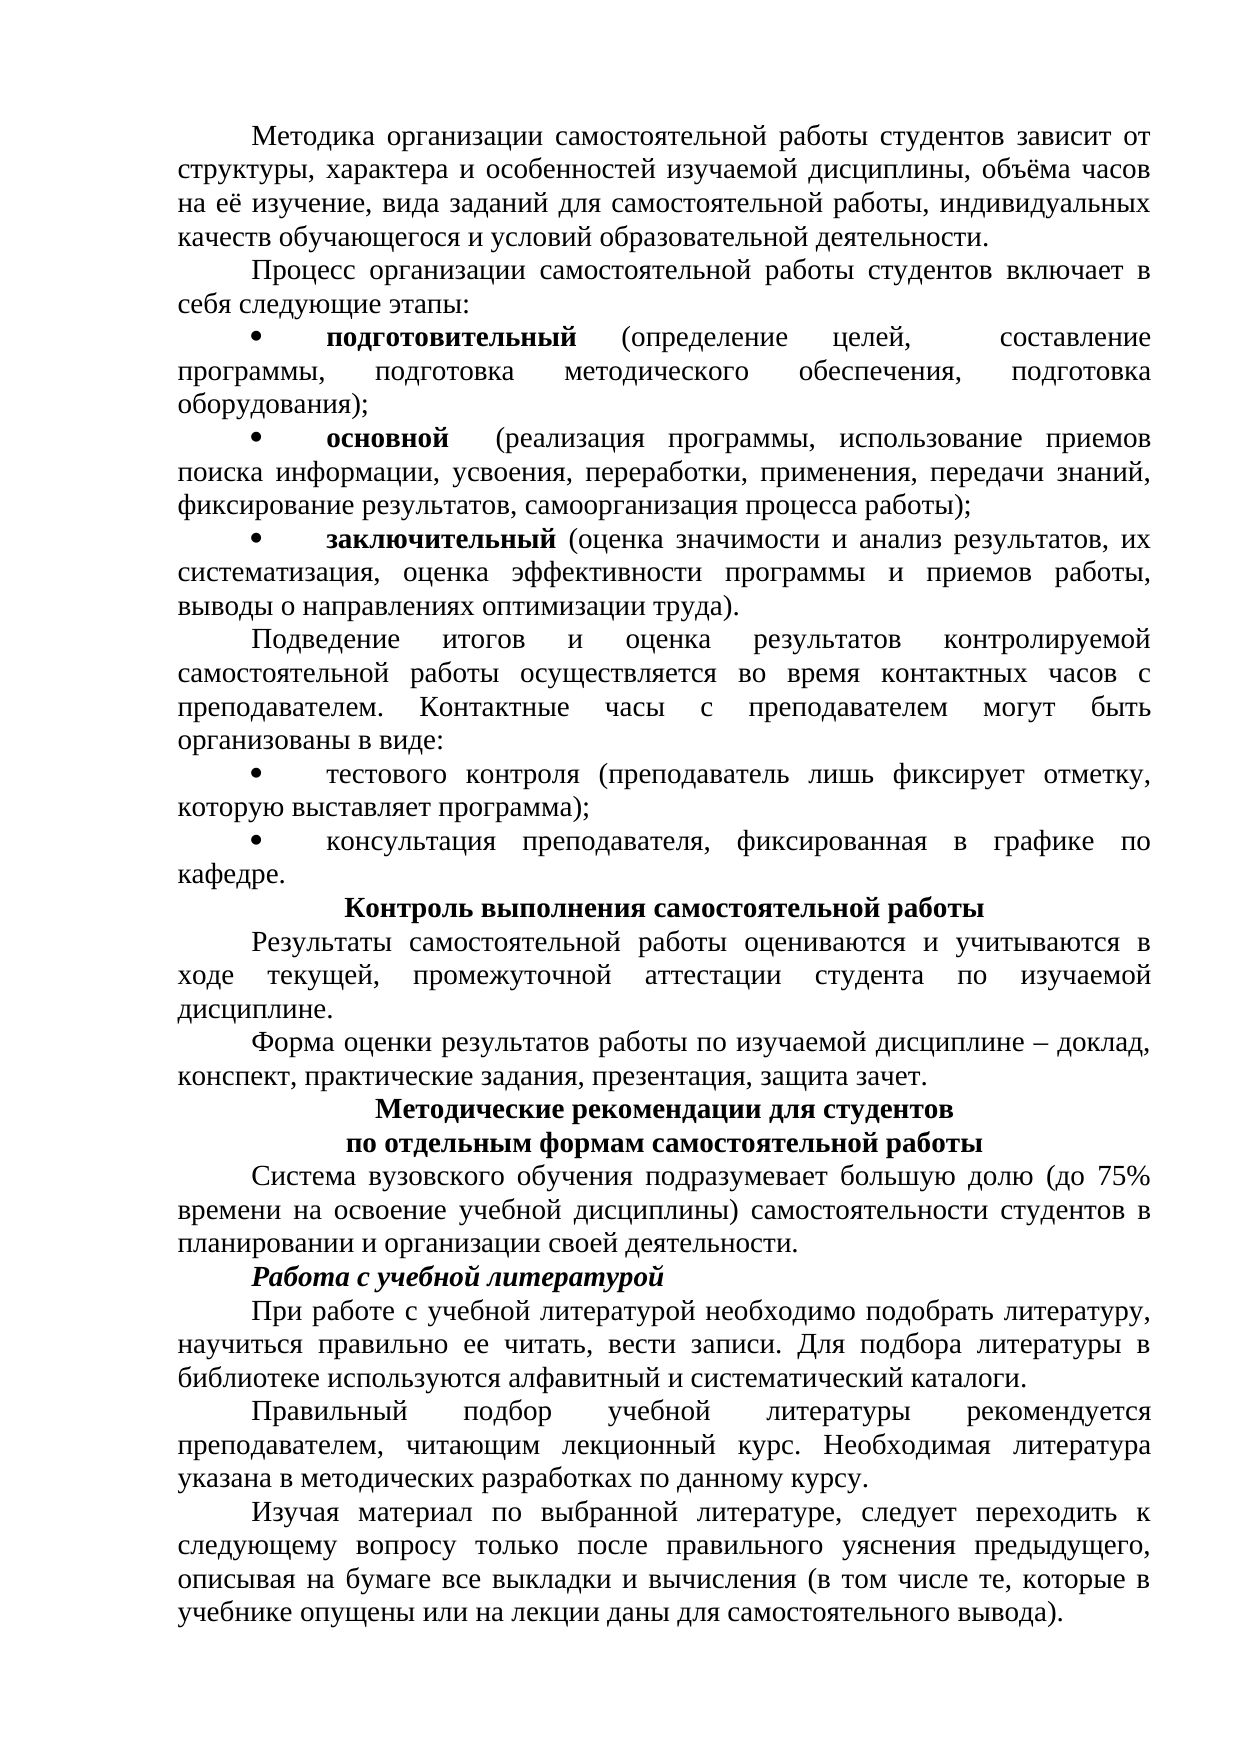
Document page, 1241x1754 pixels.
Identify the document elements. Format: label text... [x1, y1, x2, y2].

list консультация преподавателя, фиксированная в графике по кафедре. [177, 823, 1152, 890]
text Контроль выполнения самостоятельной работы [177, 890, 1152, 924]
text Методика организации самостоятельной работы студентов зависит от структуры, характера и особенностей изучаемой дисциплины, объёма часов на её изучение, вида заданий для самостоятельной работы, индивидуальных качеств обучающегося и условий образовательной деятельности. [177, 118, 1152, 252]
text Методические рекомендации для студентов [177, 1091, 1152, 1125]
list тестового контроля (преподаватель лишь фиксирует отметку, которую выставляет программа); [177, 756, 1152, 823]
list заключительный (оценка значимости и анализ результатов, их систематизация, оценка эффективности программы и приемов работы, выводы о направлениях оптимизации труда). [177, 521, 1152, 622]
text При работе с учебной литературой необходимо подобрать литературу, научиться правильно ее читать, вести записи. Для подбора литературы в библиотеке используются алфавитный и систематический каталоги. [177, 1293, 1152, 1393]
text Работа с учебной литературой [177, 1259, 1152, 1293]
text Форма оценки результатов работы по изучаемой дисциплине – доклад, конспект, практические задания, презентация, защита зачет. [177, 1024, 1152, 1091]
text по отдельным формам самостоятельной работы [177, 1125, 1152, 1158]
text Система вузовского обучения подразумевает большую долю (до 75% времени на освоение учебной дисциплины) самостоятельности студентов в планировании и организации своей деятельности. [177, 1158, 1152, 1259]
text Результаты самостоятельной работы оцениваются и учитываются в ходе текущей, промежуточной аттестации студента по изучаемой дисциплине. [177, 924, 1152, 1024]
text Процесс организации самостоятельной работы студентов включает в себя следующие этапы: [177, 252, 1152, 319]
list основной (реализация программы, использование приемов поиска информации, усвоения, переработки, применения, передачи знаний, фиксирование результатов, самоорганизация процесса работы); [177, 420, 1152, 521]
list подготовительный (определение целей, составление программы, подготовка методического обеспечения, подготовка оборудования); [177, 319, 1152, 420]
text Подведение итогов и оценка результатов контролируемой самостоятельной работы осуществляется во время контактных часов с преподавателем. Контактные часы с преподавателем могут быть организованы в виде: [177, 622, 1152, 756]
text Правильный подбор учебной литературы рекомендуется преподавателем, читающим лекционный курс. Необходимая литература указана в методических разработках по данному курсу. [177, 1393, 1152, 1494]
text Изучая материал по выбранной литературе, следует переходить к следующему вопросу только после правильного уяснения предыдущего, описывая на бумаге все выкладки и вычисления (в том числе те, которые в учебнике опущены или на лекции даны для самостоятельного вывода). [177, 1494, 1152, 1628]
